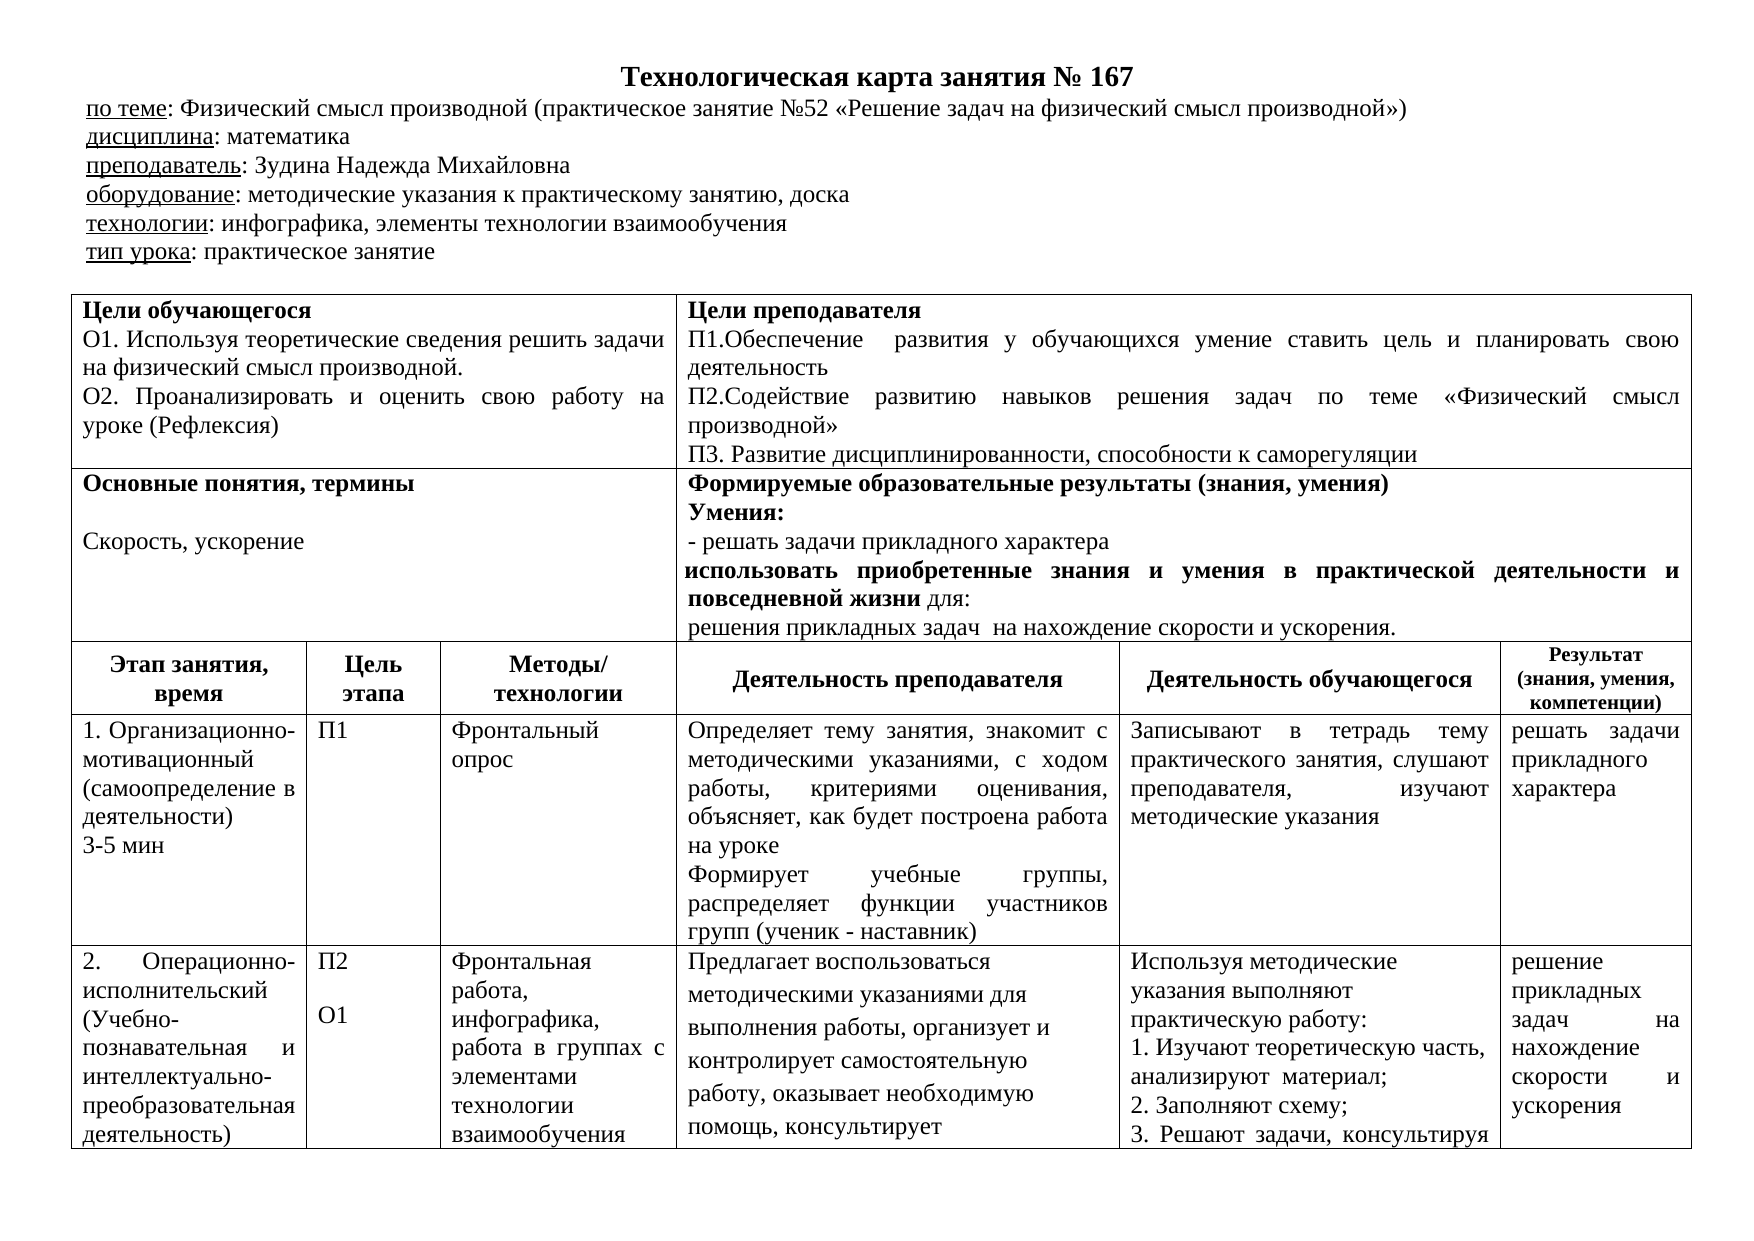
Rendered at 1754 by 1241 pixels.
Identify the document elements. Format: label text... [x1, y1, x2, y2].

table_cell Деятельность преподавателя [677, 642, 1119, 714]
table_cell Этап занятия, время [72, 642, 306, 714]
table_cell Записывают в тетрадь тему практического занятия, слушают преподавателя, изучают методические указания [1120, 715, 1500, 945]
text технологии: инфографика, элементы технологии взаимообучения [56, 208, 1698, 236]
table_header Цели обучающегося О1. Используя теоретические сведения решить задачи на физический смысл производной. О2. Проанализировать и оценить свою работу на уроке (Рефлексия) [72, 295, 676, 467]
table_cell П2 О1 [307, 946, 440, 1147]
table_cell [1120, 946, 1500, 1147]
text дисциплина: математика [56, 121, 1698, 150]
table_cell П1 [307, 715, 440, 945]
table_cell Определяет тему занятия, знакомит с методическими указаниями, с ходом работы, критериями оценивания, объясняет, как будет построена работа на уроке Формирует учебные группы, распределяет функции участников групп (ученик - наставник) [677, 715, 1119, 945]
text преподаватель: Зудина Надежда Михайловна [56, 150, 1698, 179]
table_cell Формируемые образовательные результаты (знания, умения) Умения: - решать задачи прикладного характера использовать приобретенные знания и умения в практической деятельности и повседневной жизни для: решения прикладных задач на нахождение скорости и ускорения. [677, 469, 1691, 641]
table_cell Цель этапа [307, 642, 440, 714]
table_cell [677, 946, 1119, 1147]
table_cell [72, 946, 306, 1147]
text по теме: Физический смысл производной (практическое занятие №52 «Решение задач на физический смысл производной») [56, 93, 1698, 121]
table_cell Фронтальный опрос [441, 715, 676, 945]
text оборудование: методические указания к практическому занятию, доска [56, 179, 1698, 208]
table_cell Методы/ технологии [441, 642, 676, 714]
text тип урока: практическое занятие [56, 236, 1698, 265]
text Технологическая карта занятия № 167 [56, 59, 1698, 93]
table_cell Результат (знания, умения, компетенции) [1501, 642, 1691, 714]
table_cell Основные понятия, термины Скорость, ускорение [72, 469, 676, 641]
table_cell 1. Организационно-мотивационный (самоопределение в деятельности) 3-5 мин [72, 715, 306, 945]
table_header Цели преподавателя П1.Обеспечение развития у обучающихся умение ставить цель и планировать свою деятельность П2.Содействие развитию навыков решения задач по теме «Физический смысл производной» П3. Развитие дисциплинированности, способности к саморегуляции [677, 295, 1691, 467]
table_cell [441, 946, 676, 1147]
table_cell Деятельность обучающегося [1120, 642, 1500, 714]
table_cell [1501, 946, 1691, 1147]
table_cell решать задачи прикладного характера [1501, 715, 1691, 945]
